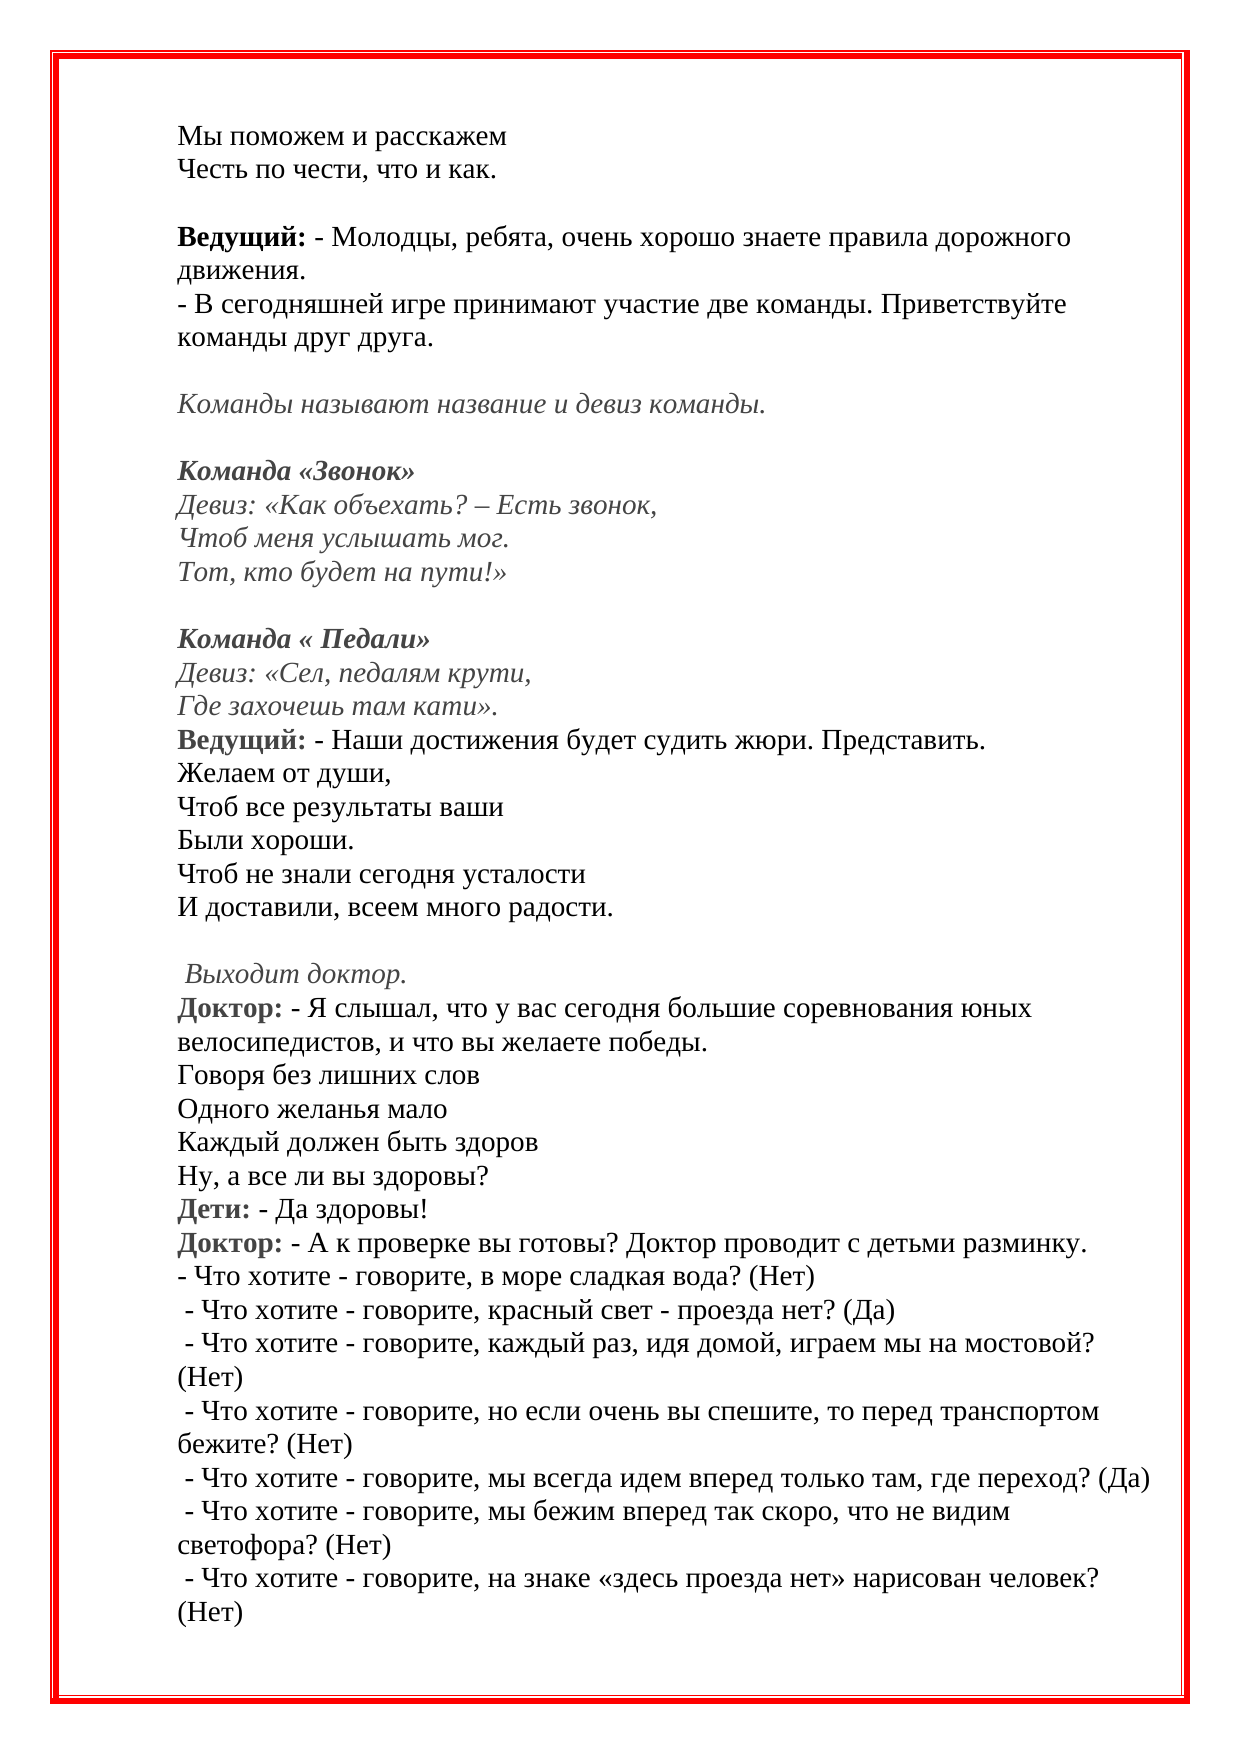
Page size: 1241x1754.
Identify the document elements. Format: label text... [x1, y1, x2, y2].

text Девиз: «Сел, педалям крути, [177, 655, 1152, 688]
text Ну, а все ли вы здоровы? [177, 1158, 1152, 1191]
text Чтоб не знали сегодня усталости [177, 856, 1152, 889]
text Честь по чести, что и как. [177, 152, 1152, 185]
text Где захочешь там кати». [177, 688, 1152, 722]
text Доктор: - Я слышал, что у вас сегодня большие соревнования юных велосипедистов, и что вы желаете победы. [177, 990, 1152, 1057]
text - Что хотите - говорите, каждый раз, идя домой, играем мы на мостовой? (Нет) [177, 1326, 1152, 1393]
text И доставили, всеем много радости. [177, 889, 1152, 923]
text Ведущий: - Наши достижения будет судить жюри. Представить. [177, 722, 1152, 755]
text Ведущий: - Молодцы, ребята, очень хорошо знаете правила дорожного движения. [177, 219, 1152, 286]
text Дети: - Да здоровы! [177, 1191, 1152, 1225]
text - Что хотите - говорите, но если очень вы спешите, то перед транспортом бежите? (Нет) [177, 1393, 1152, 1460]
text Чтоб все результаты ваши [177, 789, 1152, 822]
text - Что хотите - говорите, мы всегда идем вперед только там, где переход? (Да) [177, 1460, 1152, 1493]
text Команда «Звонок» [177, 453, 1152, 487]
text Команда « Педали» [177, 621, 1152, 655]
text Выходит доктор. [177, 957, 1152, 990]
text - Что хотите - говорите, в море сладкая вода? (Нет) [177, 1258, 1152, 1292]
text Мы поможем и расскажем [177, 118, 1152, 152]
text - Что хотите - говорите, красный свет - проезда нет? (Да) [177, 1292, 1152, 1326]
text Одного желанья мало [177, 1091, 1152, 1124]
text Тот, кто будет на пути!» [177, 554, 1152, 588]
text - В сегодняшней игре принимают участие две команды. Приветствуйте команды друг друга. [177, 286, 1152, 353]
text Говоря без лишних слов [177, 1057, 1152, 1091]
text Желаем от души, [177, 755, 1152, 789]
text Каждый должен быть здоров [177, 1124, 1152, 1158]
text - Что хотите - говорите, мы бежим вперед так скоро, что не видим светофора? (Нет) [177, 1493, 1152, 1560]
text - Что хотите - говорите, на знаке «здесь проезда нет» нарисован человек? (Нет) [177, 1560, 1152, 1627]
text Девиз: «Как объехать? – Есть звонок, Чтоб меня услышать мог. [177, 487, 1152, 554]
text Команды называют название и девиз команды. [177, 386, 1152, 420]
text Были хороши. [177, 822, 1152, 856]
text Доктор: - А к проверке вы готовы? Доктор проводит с детьми разминку. [177, 1225, 1152, 1258]
